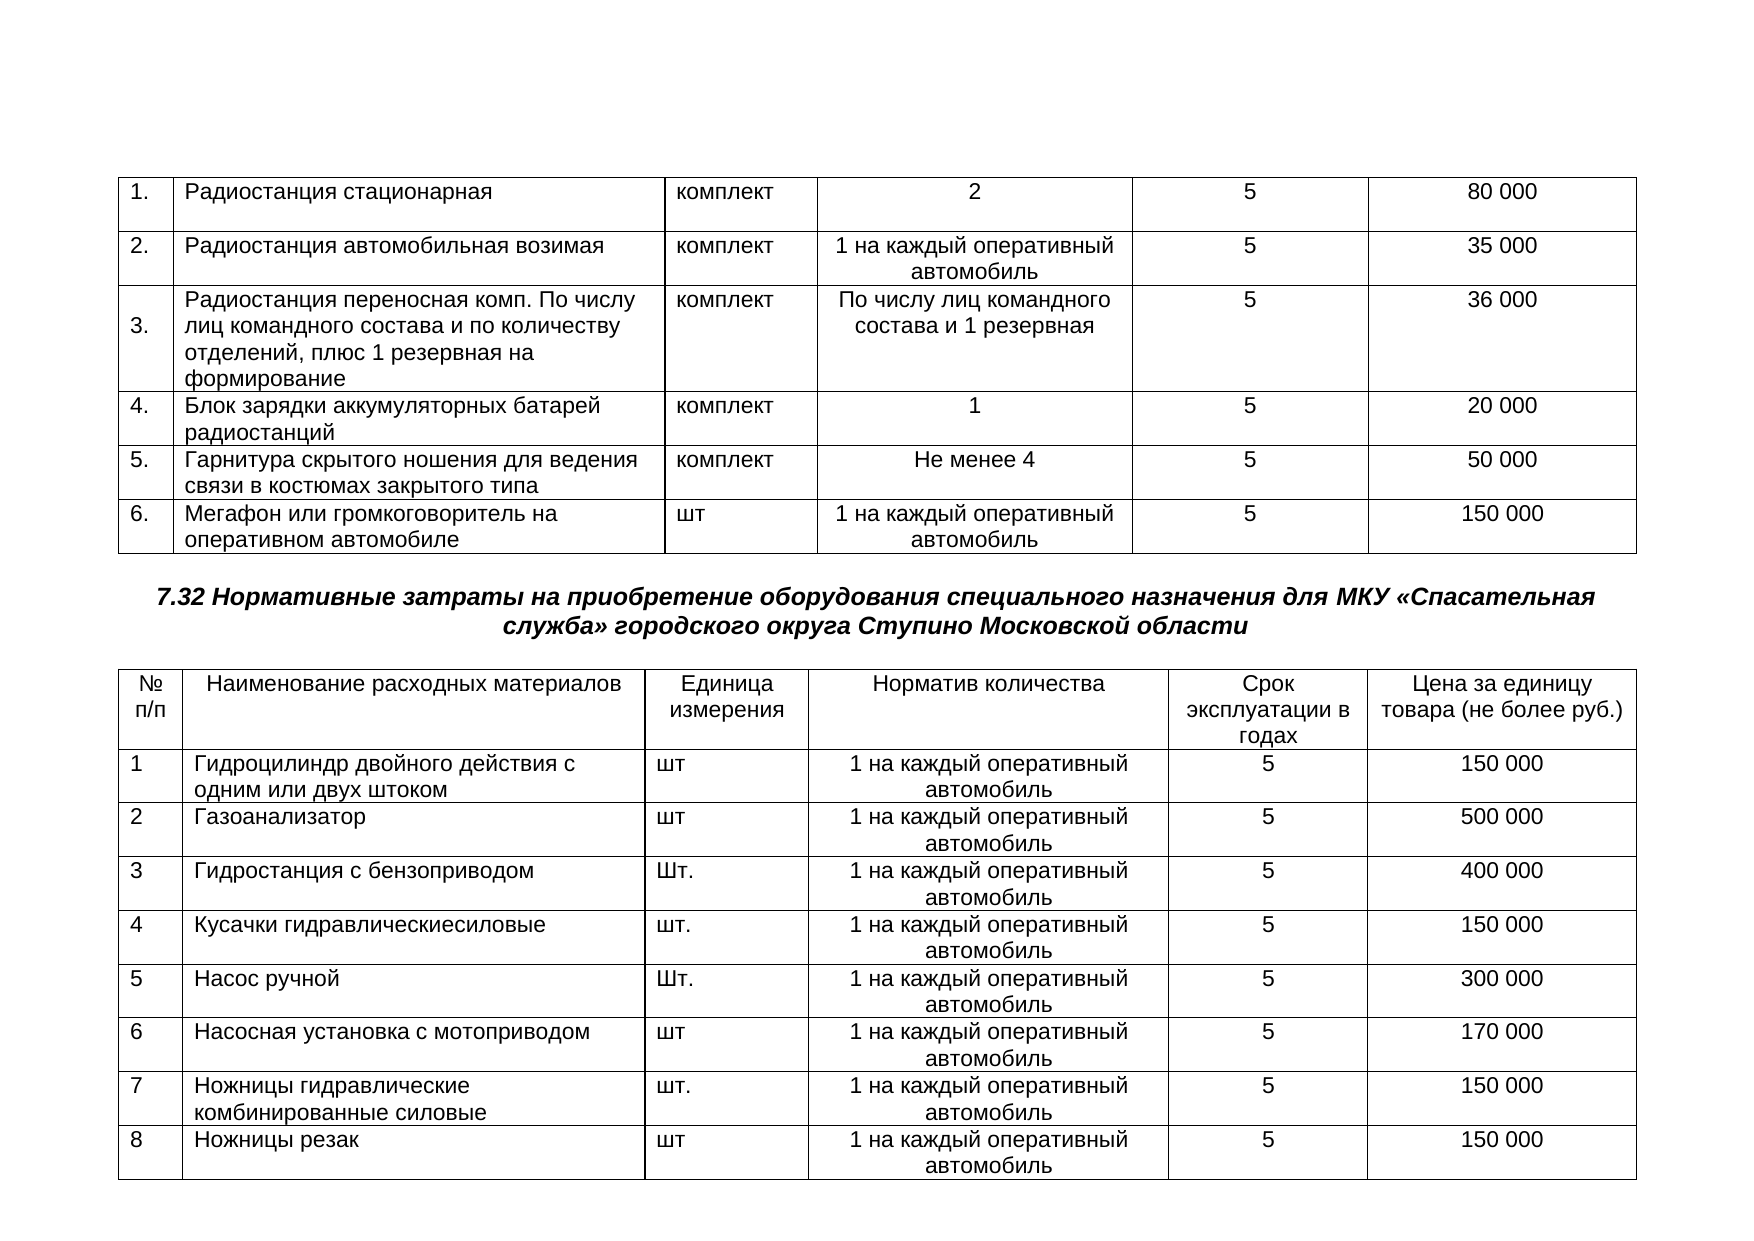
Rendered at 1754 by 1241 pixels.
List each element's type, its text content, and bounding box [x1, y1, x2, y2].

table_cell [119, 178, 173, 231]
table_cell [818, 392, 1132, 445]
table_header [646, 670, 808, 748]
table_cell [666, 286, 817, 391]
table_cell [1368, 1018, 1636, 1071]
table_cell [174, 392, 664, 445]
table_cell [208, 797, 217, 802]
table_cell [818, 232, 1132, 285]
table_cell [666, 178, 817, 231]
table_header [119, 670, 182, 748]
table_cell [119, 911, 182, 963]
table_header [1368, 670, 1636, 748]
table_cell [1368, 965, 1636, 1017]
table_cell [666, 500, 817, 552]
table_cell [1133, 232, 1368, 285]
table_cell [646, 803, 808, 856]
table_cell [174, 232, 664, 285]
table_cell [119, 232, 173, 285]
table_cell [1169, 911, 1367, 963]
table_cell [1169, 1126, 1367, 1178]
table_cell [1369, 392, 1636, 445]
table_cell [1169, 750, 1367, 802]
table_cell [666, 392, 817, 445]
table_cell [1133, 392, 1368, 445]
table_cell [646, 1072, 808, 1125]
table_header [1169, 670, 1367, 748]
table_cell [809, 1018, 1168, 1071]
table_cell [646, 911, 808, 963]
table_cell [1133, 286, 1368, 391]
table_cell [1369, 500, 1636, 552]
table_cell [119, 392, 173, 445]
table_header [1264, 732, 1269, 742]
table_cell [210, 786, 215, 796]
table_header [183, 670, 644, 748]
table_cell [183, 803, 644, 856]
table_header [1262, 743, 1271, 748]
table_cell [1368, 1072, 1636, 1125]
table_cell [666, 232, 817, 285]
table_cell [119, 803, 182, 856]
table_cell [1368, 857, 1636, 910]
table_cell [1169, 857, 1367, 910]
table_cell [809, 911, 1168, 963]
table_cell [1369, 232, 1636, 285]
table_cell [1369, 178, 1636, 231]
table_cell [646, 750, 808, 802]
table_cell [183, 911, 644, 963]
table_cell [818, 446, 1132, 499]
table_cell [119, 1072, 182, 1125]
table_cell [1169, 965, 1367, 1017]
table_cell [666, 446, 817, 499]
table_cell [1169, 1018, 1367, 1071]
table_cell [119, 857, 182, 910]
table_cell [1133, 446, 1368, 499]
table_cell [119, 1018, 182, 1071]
text 7.32 Нормативные затраты на приобретение оборудования специального назначения для МКУ «Спасательная служба» городского округа Ступино Московской области [118, 582, 1636, 640]
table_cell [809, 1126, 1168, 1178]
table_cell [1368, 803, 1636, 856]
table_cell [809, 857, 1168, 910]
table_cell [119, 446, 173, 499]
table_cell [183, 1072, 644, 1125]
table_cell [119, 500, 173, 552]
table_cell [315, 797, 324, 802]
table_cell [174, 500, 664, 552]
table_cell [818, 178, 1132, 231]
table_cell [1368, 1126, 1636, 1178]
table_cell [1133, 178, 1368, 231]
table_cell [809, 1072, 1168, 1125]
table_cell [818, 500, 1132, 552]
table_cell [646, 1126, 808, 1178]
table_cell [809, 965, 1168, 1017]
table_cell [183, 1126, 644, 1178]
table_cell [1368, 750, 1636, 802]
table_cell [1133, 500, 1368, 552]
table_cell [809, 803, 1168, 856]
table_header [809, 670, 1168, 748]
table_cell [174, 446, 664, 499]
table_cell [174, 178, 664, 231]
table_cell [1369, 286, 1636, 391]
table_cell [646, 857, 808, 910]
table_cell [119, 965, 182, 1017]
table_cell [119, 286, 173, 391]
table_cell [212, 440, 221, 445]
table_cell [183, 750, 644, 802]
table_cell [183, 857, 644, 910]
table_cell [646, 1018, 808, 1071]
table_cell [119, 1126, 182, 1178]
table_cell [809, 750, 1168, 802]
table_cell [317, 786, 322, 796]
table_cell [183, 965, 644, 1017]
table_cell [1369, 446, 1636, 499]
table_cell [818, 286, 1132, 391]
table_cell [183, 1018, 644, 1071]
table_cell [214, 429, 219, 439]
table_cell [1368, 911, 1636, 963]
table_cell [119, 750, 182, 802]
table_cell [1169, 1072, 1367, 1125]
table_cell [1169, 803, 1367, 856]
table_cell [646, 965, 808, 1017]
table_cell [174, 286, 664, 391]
